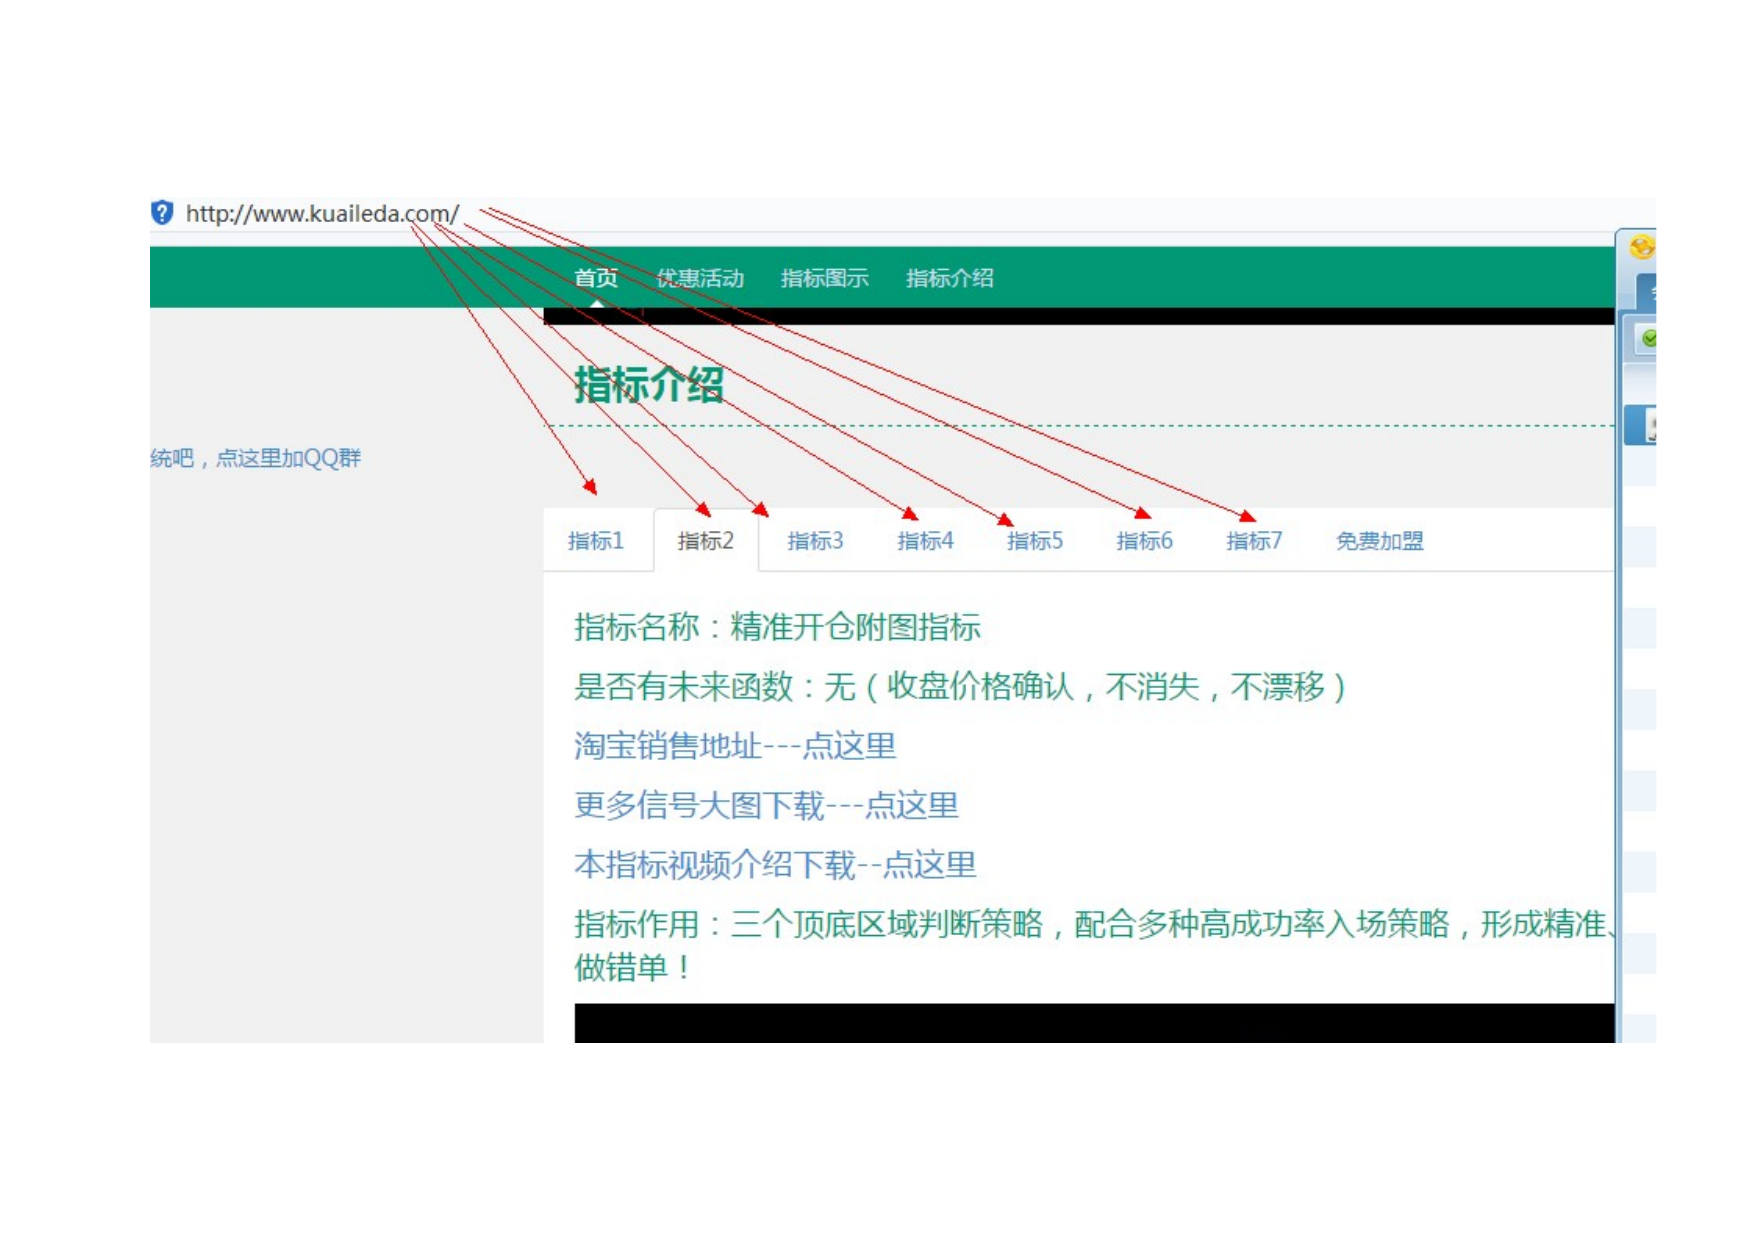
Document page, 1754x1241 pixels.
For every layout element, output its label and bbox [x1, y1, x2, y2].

picture [150, 197, 1657, 1043]
